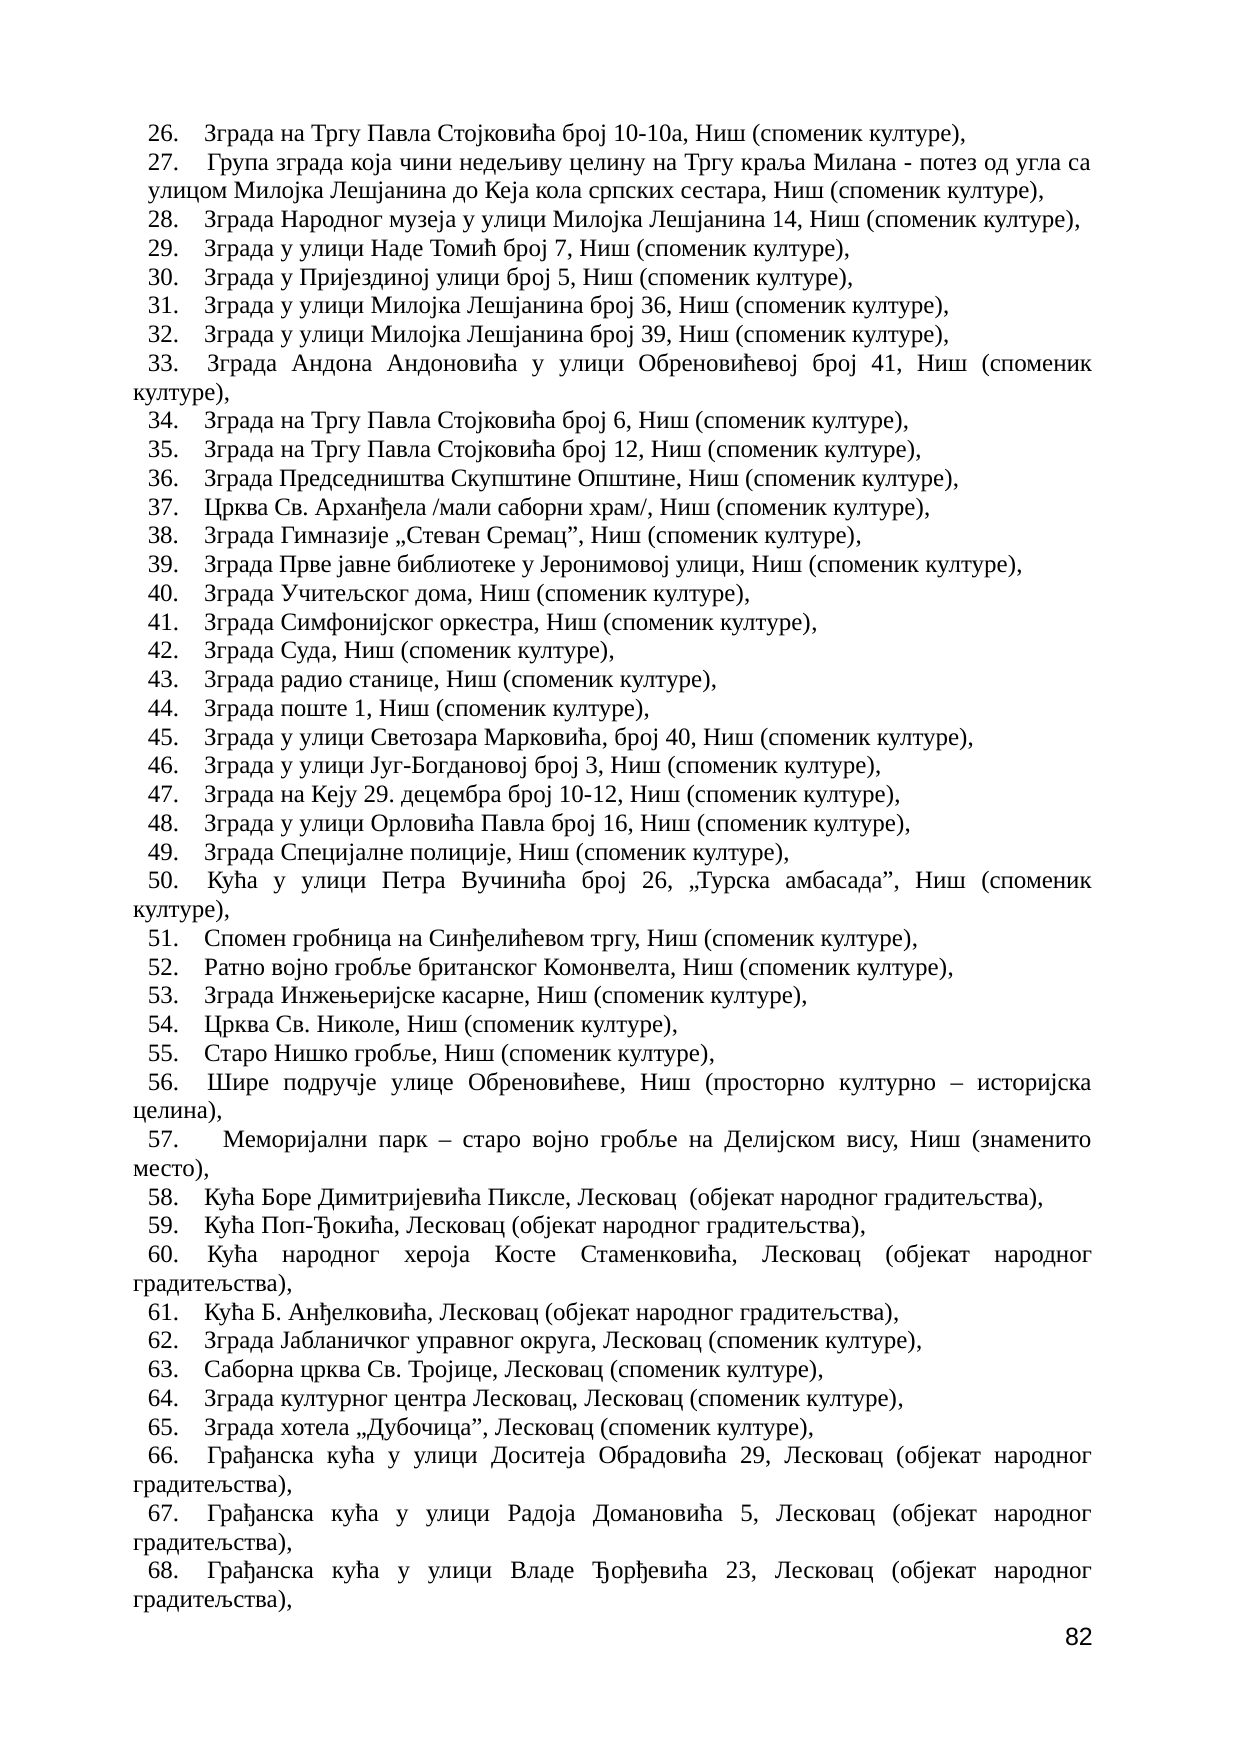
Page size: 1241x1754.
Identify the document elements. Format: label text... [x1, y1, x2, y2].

text 49. Зграда Специјалне полиције, Ниш (споменик културе), [148, 837, 1092, 866]
text 57. Меморијални парк – старо војно гробље на Делијском вису, Ниш (знаменито место), [133, 1124, 1092, 1182]
text 53. Зграда Инжењеријске касарне, Ниш (споменик културе), [148, 981, 1092, 1009]
text 36. Зграда Председништва Скупштине Општине, Ниш (споменик културе), [148, 463, 1092, 492]
text 38. 3града Гимназије „Стеван Сремац”, Ниш (споменик културе), [148, 521, 1092, 549]
text 42. Зграда Суда, Ниш (споменик културе), [148, 636, 1092, 664]
text 26. Зграда на Тргу Павла Стојковића број 10-10а, Ниш (споменик културе), [148, 118, 1092, 147]
text 50. Кућа у улици Петра Вучинића број 26, „Турска амбасада”, Ниш (споменик културе), [133, 866, 1092, 923]
text 27. Група зграда која чини недељиву целину на Тргу краља Милана - потез од угла са улицом Милојка Лешјанина до Кеја кола српских сестара, Ниш (споменик културе), [148, 147, 1092, 204]
text 64. Зграда културног центра Лесковац, Лесковац (споменик културе), [148, 1383, 1092, 1412]
text 63. Саборна црква Св. Тројице, Лесковац (споменик културе), [148, 1354, 1092, 1383]
text 52. Ратно војно гробље британског Комонвелта, Ниш (споменик културе), [148, 952, 1092, 981]
text 37. Црква Св. Арханђела /мали саборни храм/, Ниш (споменик културе), [148, 492, 1092, 521]
text 35. Зграда на Тргу Павла Стојковића број 12, Ниш (споменик културе), [148, 434, 1092, 463]
text 33. Зграда Андона Андоновића у улици Обреновићевој број 41, Ниш (споменик културе), [133, 348, 1092, 406]
text 28. Зграда Народног музеја у улици Милојка Лешјанина 14, Ниш (споменик културе), [148, 204, 1092, 233]
text 48. Зграда у улици Орловића Павла број 16, Ниш (споменик културе), [148, 808, 1092, 837]
text 39. Зграда Прве јавне библиотеке у Јеронимовој улици, Ниш (споменик културе), [148, 549, 1092, 578]
text 61. Кућа Б. Анђелковића, Лесковац (објекат народног градитељства), [148, 1297, 1092, 1326]
text 31. Зграда у улици Милојка Лешјанина број 36, Ниш (споменик културе), [148, 291, 1092, 319]
text 68. Грађанска кућа у улици Владе Ђорђевића 23, Лесковац (објекат народног градитељства), [133, 1556, 1092, 1613]
text 65. Зграда хотела „Дубочица”, Лесковац (споменик културе), [148, 1412, 1092, 1441]
text 66. Грађанска кућа у улици Доситеја Обрадовића 29, Лесковац (објекат народног градитељства), [133, 1441, 1092, 1498]
text 40. Зграда Учитељског дома, Ниш (споменик културе), [148, 578, 1092, 607]
text 59. Кућа Поп-Ђокића, Лесковац (објекат народног градитељства), [148, 1211, 1092, 1239]
text 29. Зграда у улици Наде Томић број 7, Ниш (споменик културе), [148, 233, 1092, 262]
text 58. Кућа Боре Димитријевића Пиксле, Лесковац (објекат народног градитељства), [148, 1182, 1092, 1211]
text 60. Кућа народног хероја Косте Стаменковића, Лесковац (објекат народног градитељства), [133, 1239, 1092, 1297]
text 30. Зграда у Пријездиној улици број 5, Ниш (споменик културе), [148, 262, 1092, 291]
text 54. Црква Св. Николе, Ниш (споменик културе), [148, 1009, 1092, 1038]
text 47. Зграда на Кеју 29. децембра број 10-12, Ниш (споменик културе), [148, 779, 1092, 808]
text 56. Шире подручје улице Обреновићеве, Ниш (просторно културно – историјска целина), [133, 1067, 1092, 1124]
text 41. Зграда Симфонијског оркестра, Ниш (споменик културе), [148, 607, 1092, 636]
text 44. Зграда поште 1, Ниш (споменик културе), [148, 693, 1092, 722]
text 46. Зграда у улици Југ-Богдановој број 3, Ниш (споменик културе), [148, 751, 1092, 779]
text 62. Зграда Јабланичког управног округа, Лесковац (споменик културе), [148, 1326, 1092, 1354]
text 34. Зграда на Тргу Павла Стојковића број 6, Ниш (споменик културе), [148, 406, 1092, 434]
text 32. Зграда у улици Милојка Лешјанина број 39, Ниш (споменик културе), [148, 319, 1092, 348]
text 43. 3града радио станице, Ниш (споменик културе), [148, 664, 1092, 693]
text 55. Старо Нишко гробље, Ниш (споменик културе), [148, 1038, 1092, 1067]
text 45. Зграда у улици Светозара Марковића, број 40, Ниш (споменик културе), [148, 722, 1092, 751]
text 67. Грађанска кућа у улици Радоја Домановића 5, Лесковац (објекат народног градитељства), [133, 1498, 1092, 1556]
text 51. Спомен гробница на Синђелићевом тргу, Ниш (споменик културе), [148, 923, 1092, 952]
